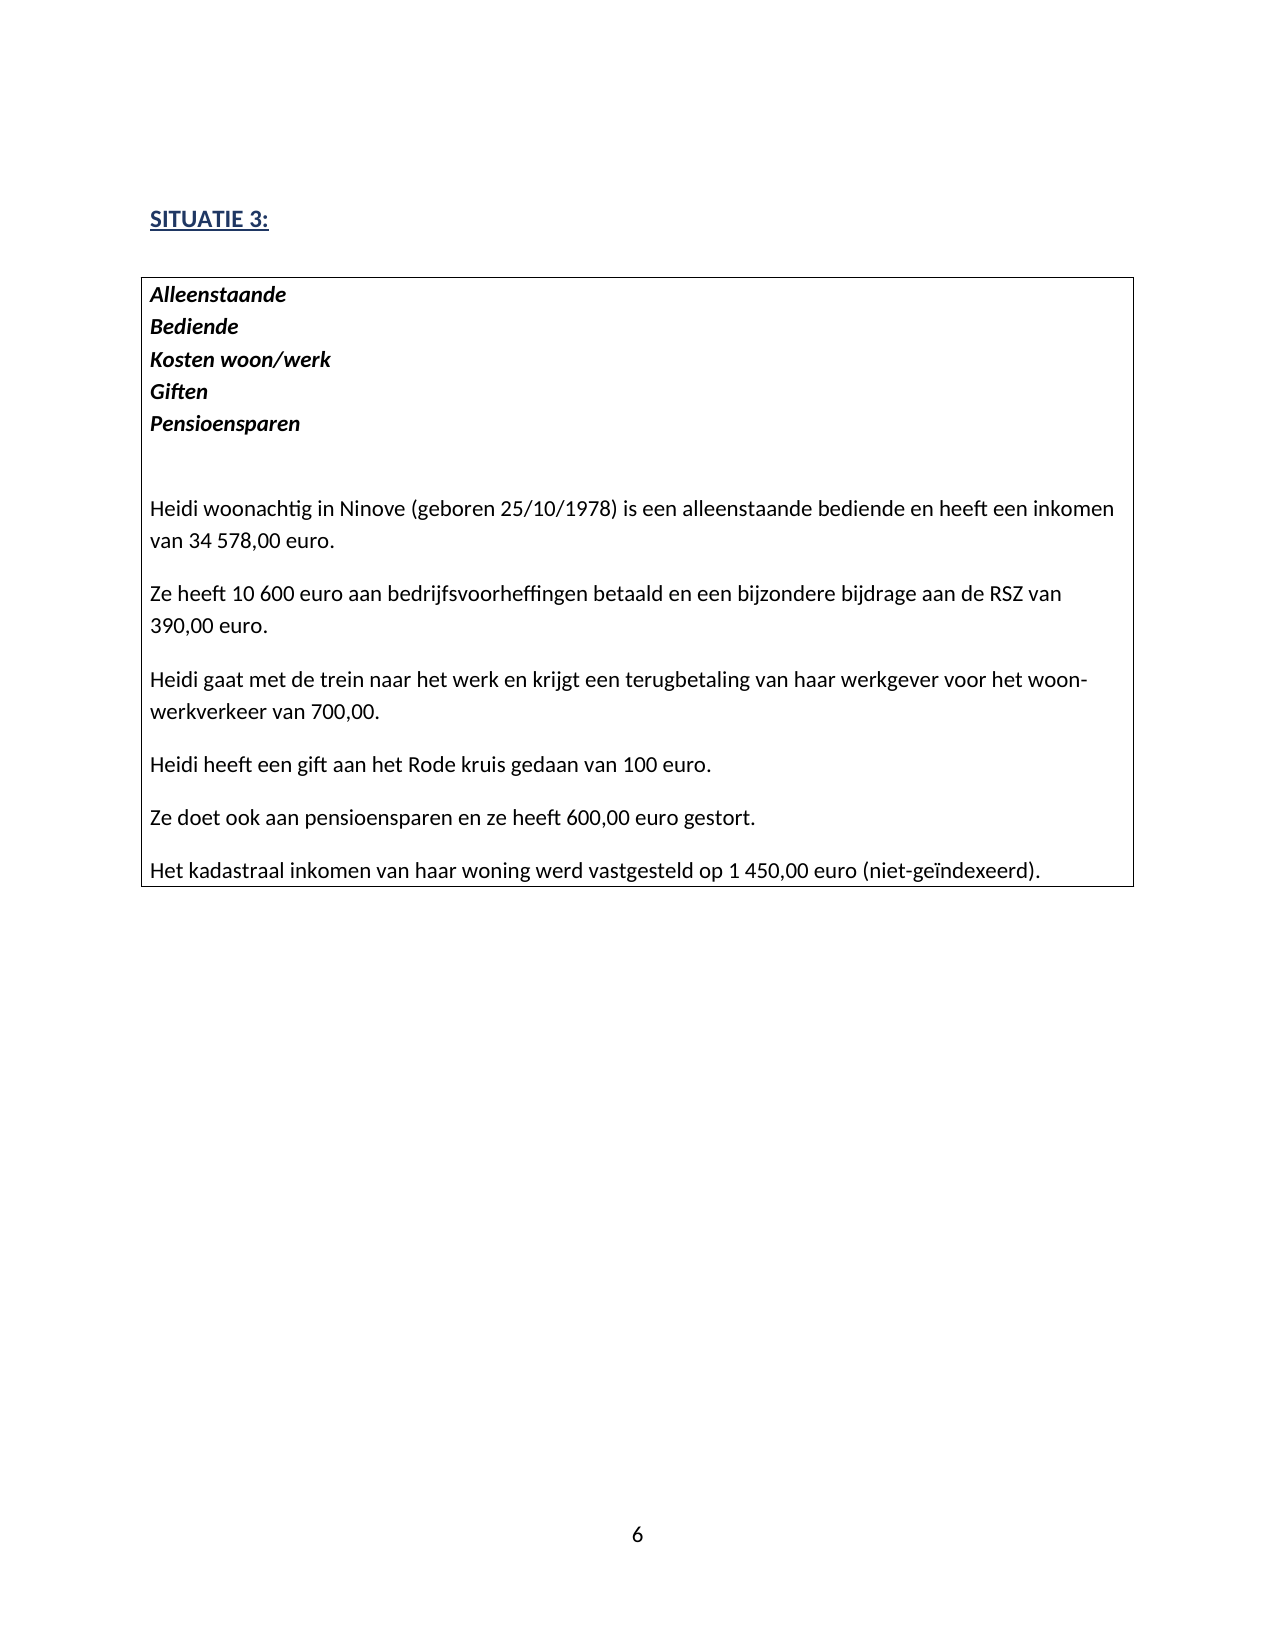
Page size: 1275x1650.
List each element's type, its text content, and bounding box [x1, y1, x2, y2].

text Pensioensparen [142, 406, 1133, 437]
text Bediende [142, 309, 1133, 341]
text Kosten woon/werk [142, 342, 1133, 373]
text Giften [142, 374, 1133, 405]
subtitle SITUATIE 3: [150, 203, 1125, 233]
text Ze heeft 10 600 euro aan bedrijfsvoorheffingen betaald en een bijzondere bijdrage aan de RSZ van 390,00 euro. [142, 576, 1133, 640]
text Heidi heeft een gift aan het Rode kruis gedaan van 100 euro. [142, 747, 1133, 778]
text Ze doet ook aan pensioensparen en ze heeft 600,00 euro gestort. [142, 800, 1133, 831]
text Alleenstaande [142, 278, 1133, 308]
text Heidi woonachtig in Ninove (geboren 25/10/1978) is een alleenstaande bediende en heeft een inkomen van 34 578,00 euro. [142, 491, 1133, 554]
text Heidi gaat met de trein naar het werk en krijgt een terugbetaling van haar werkgever voor het woon-werkverkeer van 700,00. [142, 662, 1133, 725]
text Het kadastraal inkomen van haar woning werd vastgesteld op 1 450,00 euro (niet-geïndexeerd). [142, 853, 1133, 886]
